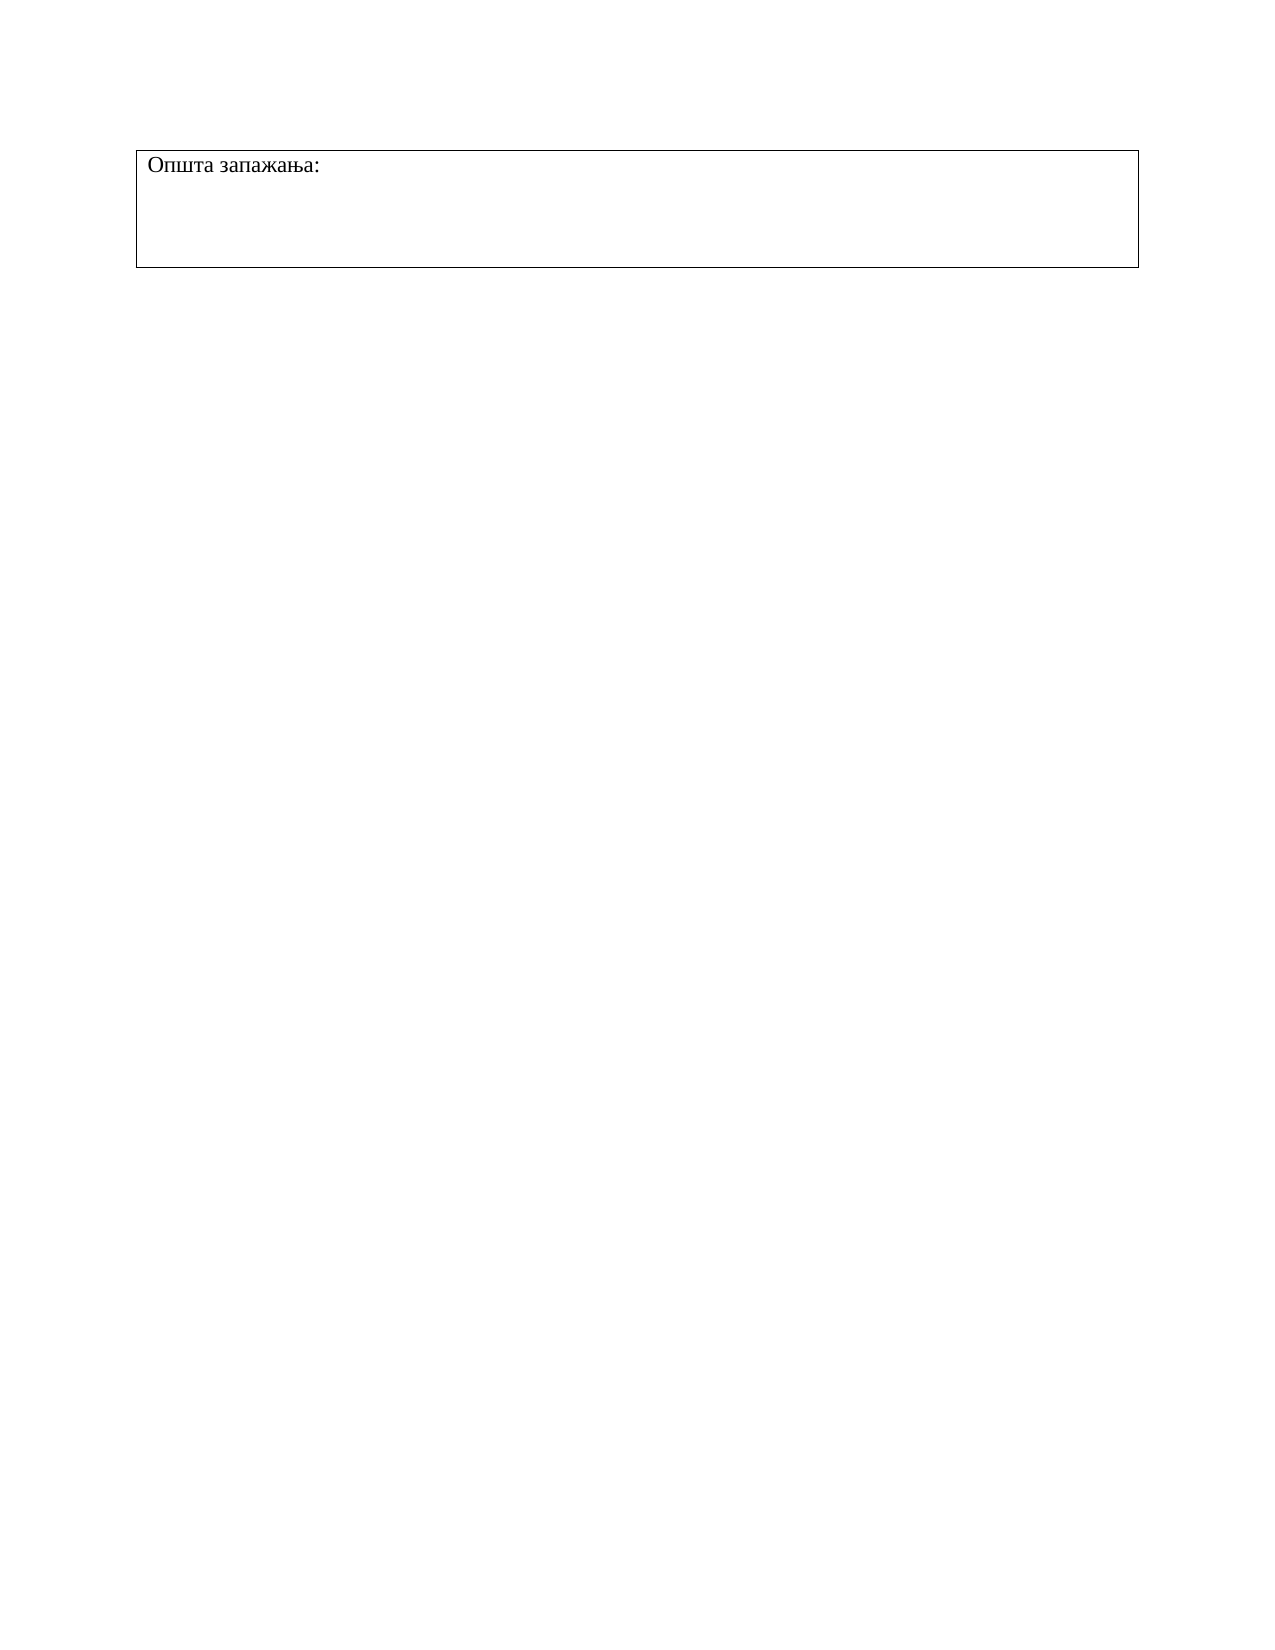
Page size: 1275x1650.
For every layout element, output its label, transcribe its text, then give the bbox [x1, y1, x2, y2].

table_cell Општа запажања: [137, 151, 1138, 267]
